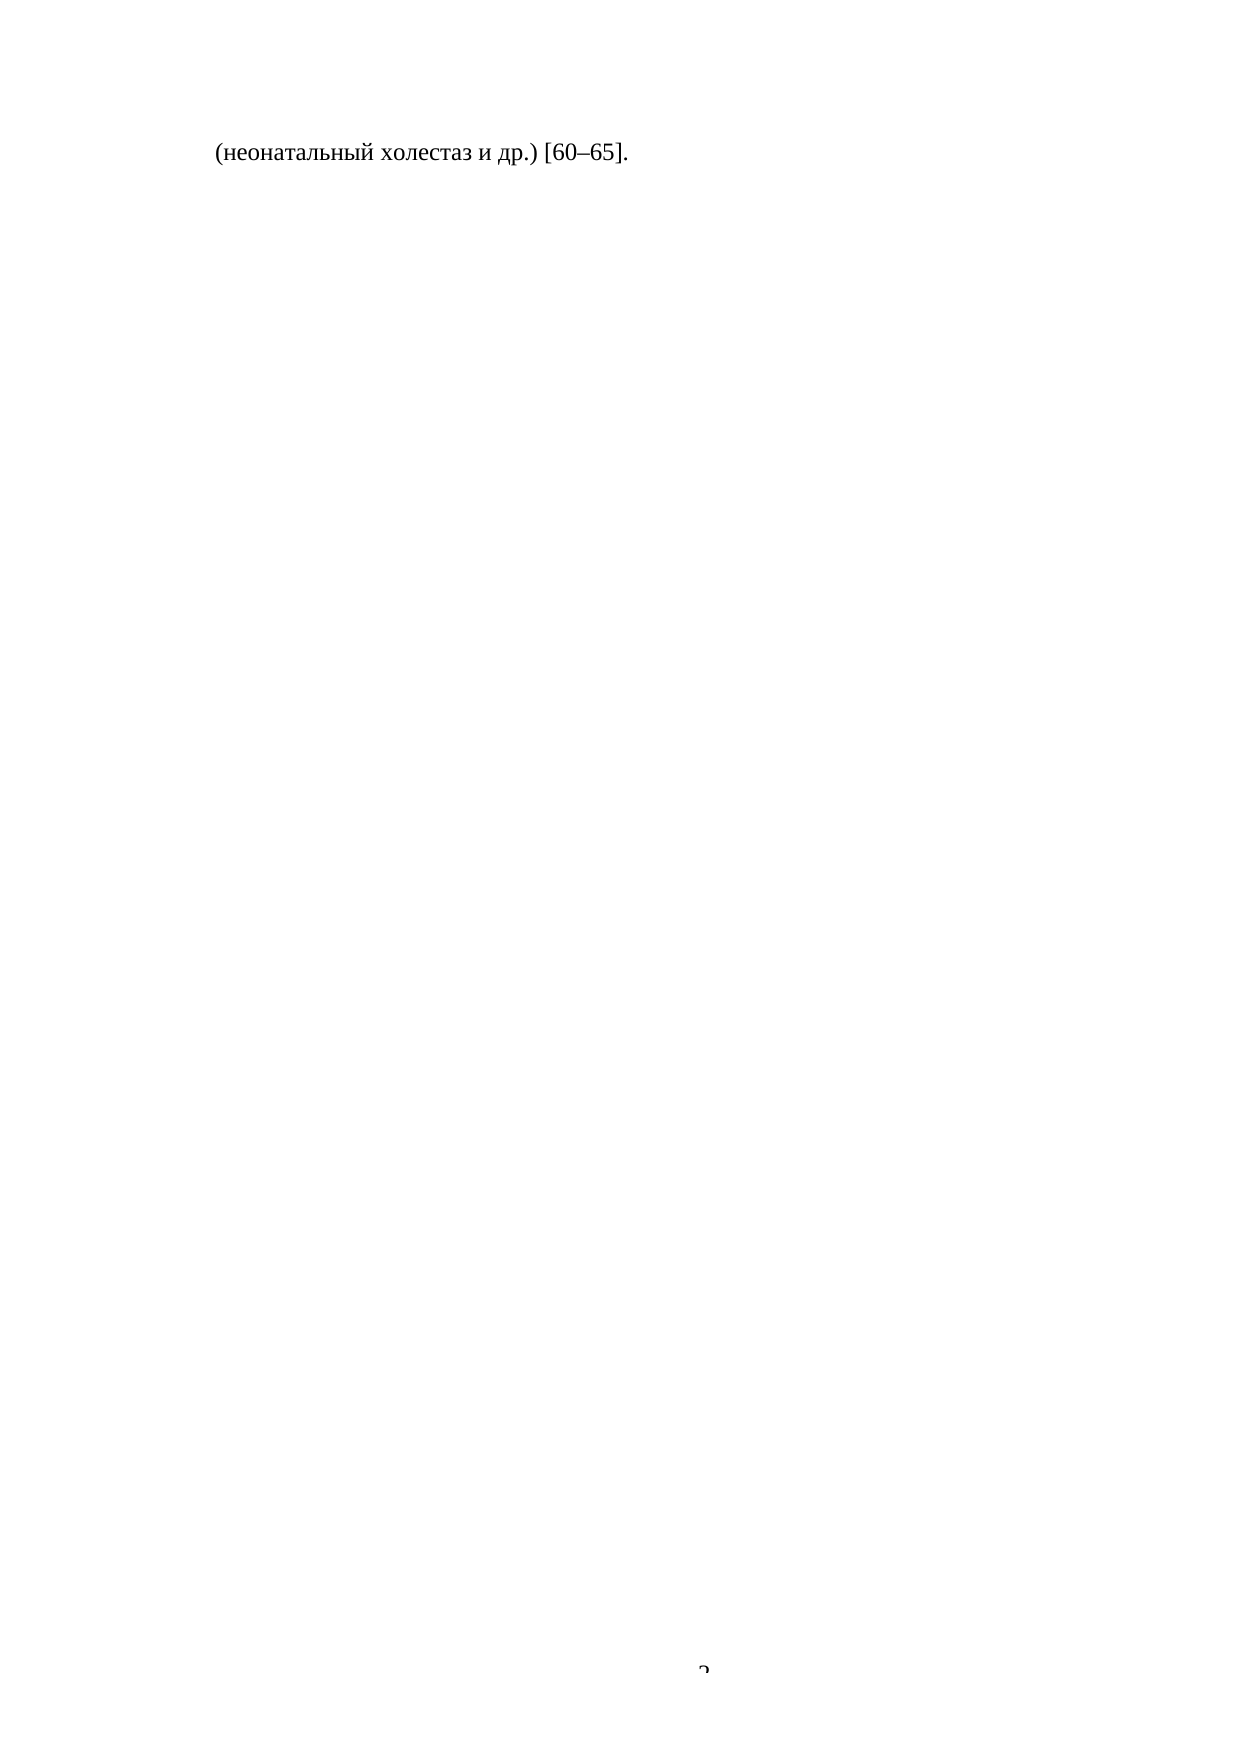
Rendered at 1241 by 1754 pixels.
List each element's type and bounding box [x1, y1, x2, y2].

list [177, 137, 1152, 166]
